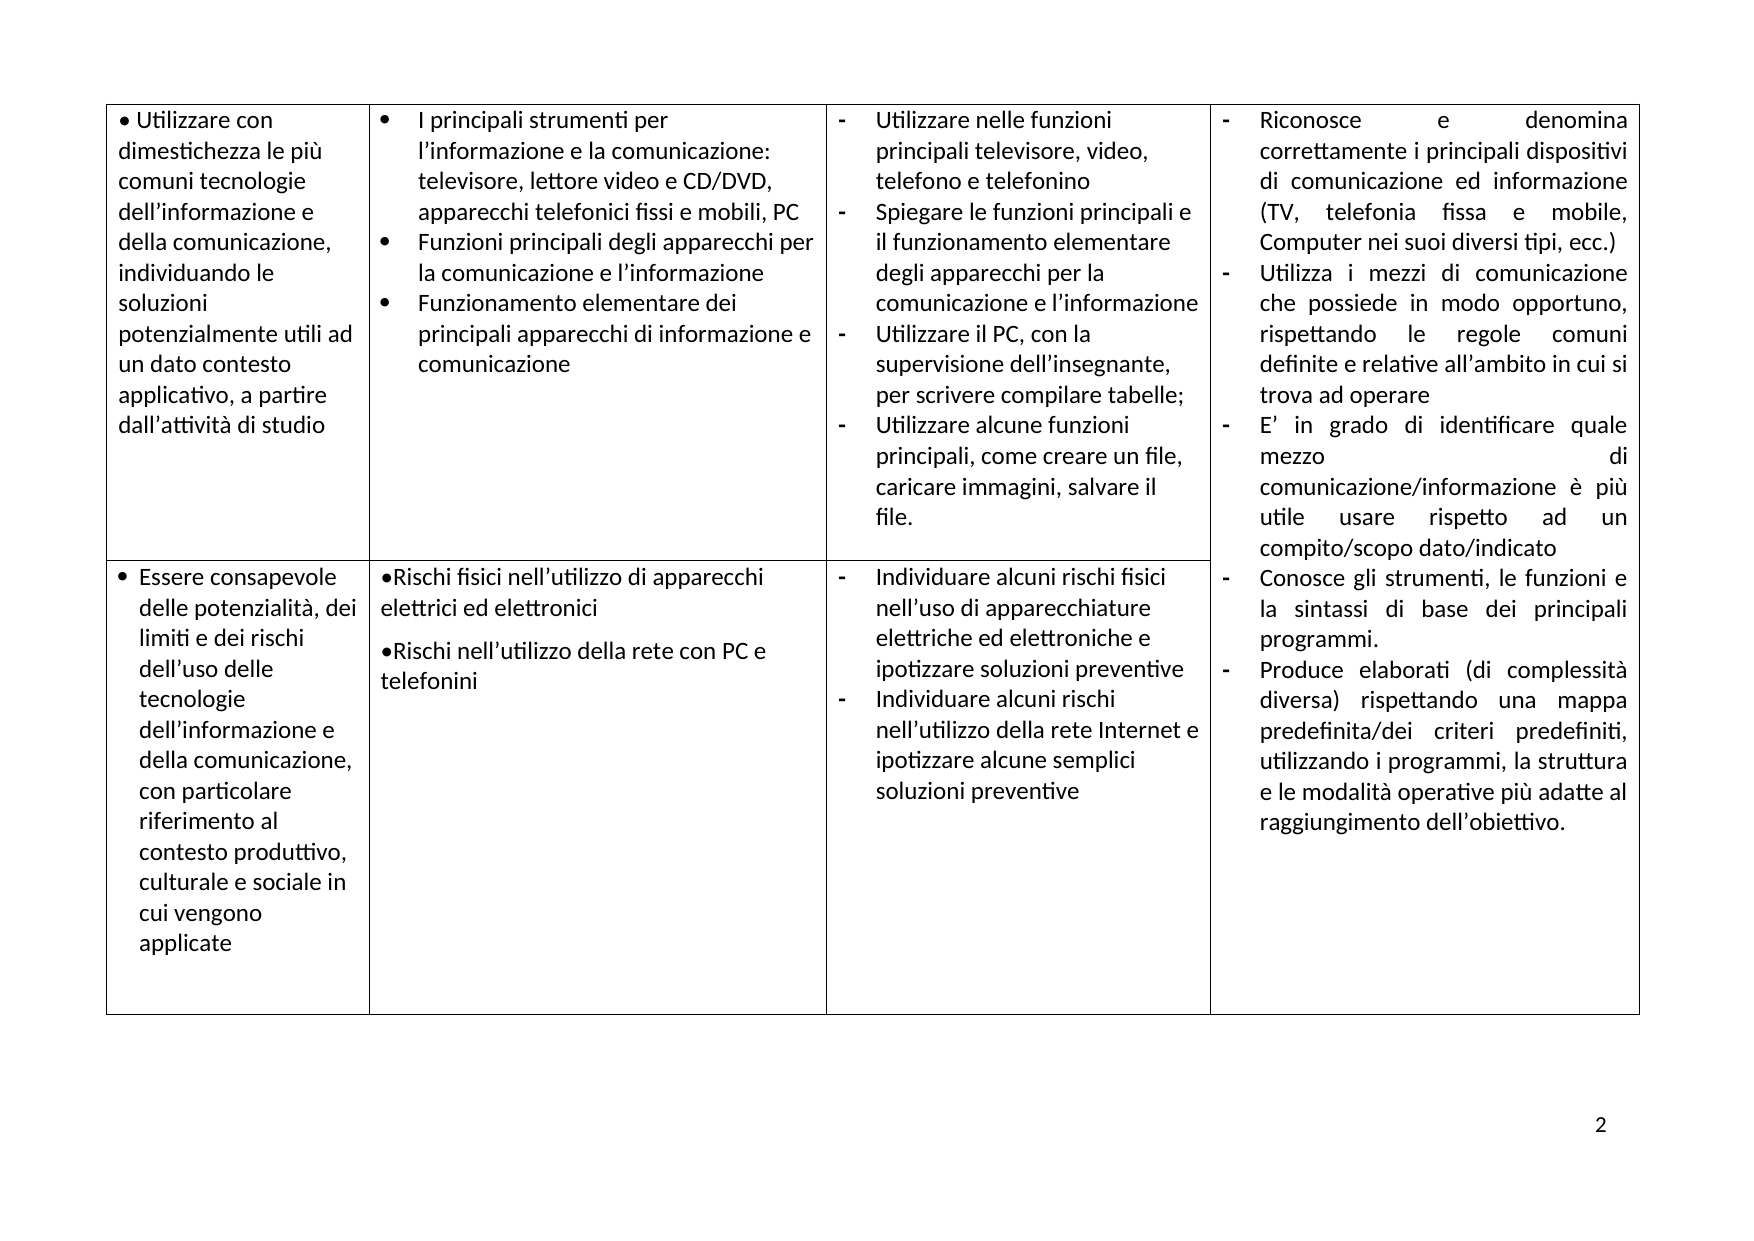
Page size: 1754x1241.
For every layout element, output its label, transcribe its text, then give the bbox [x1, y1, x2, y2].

table_cell I principali strumenti per l’informazione e la comunicazione: televisore, lettore video e CD/DVD, apparecchi telefonici fissi e mobili, PC Funzioni principali degli apparecchi per la comunicazione e l’informazione Funzionamento elementare dei principali apparecchi di informazione e comunicazione [370, 105, 826, 560]
table_cell Individuare alcuni rischi fisici nell’uso di apparecchiature elettriche ed elettroniche e ipotizzare soluzioni preventive Individuare alcuni rischi nell’utilizzo della rete Internet e ipotizzare alcune semplici soluzioni preventive [827, 561, 1210, 1013]
table_cell • Utilizzare con dimestichezza le più comuni tecnologie dell’informazione e della comunicazione, individuando le soluzioni potenzialmente utili ad un dato contesto applicativo, a partire dall’attività di studio [107, 105, 369, 560]
table_cell Riconosce e denomina correttamente i principali dispositivi di comunicazione ed informazione (TV, telefonia fissa e mobile, Computer nei suoi diversi tipi, ecc.) Utilizza i mezzi di comunicazione che possiede in modo opportuno, rispettando le regole comuni definite e relative all’ambito in cui si trova ad operare E’ in grado di identificare quale mezzo di comunicazione/informazione è più utile usare rispetto ad un compito/scopo dato/indicato Conosce gli strumenti, le funzioni e la sintassi di base dei principali programmi. Produce elaborati (di complessità diversa) rispettando una mappa predefinita/dei criteri predefiniti, utilizzando i programmi, la struttura e le modalità operative più adatte al raggiungimento dell’obiettivo. [1211, 105, 1639, 1013]
table_cell •Rischi fisici nell’utilizzo di apparecchi elettrici ed elettronici •Rischi nell’utilizzo della rete con PC e telefonini [370, 561, 826, 1013]
table_cell Utilizzare nelle funzioni principali televisore, video, telefono e telefonino Spiegare le funzioni principali e il funzionamento elementare degli apparecchi per la comunicazione e l’informazione Utilizzare il PC, con la supervisione dell’insegnante, per scrivere compilare tabelle; Utilizzare alcune funzioni principali, come creare un file, caricare immagini, salvare il file. [827, 105, 1210, 560]
table_cell Essere consapevole delle potenzialità, dei limiti e dei rischi dell’uso delle tecnologie dell’informazione e della comunicazione, con particolare riferimento al contesto produttivo, culturale e sociale in cui vengono applicate [107, 561, 369, 1013]
